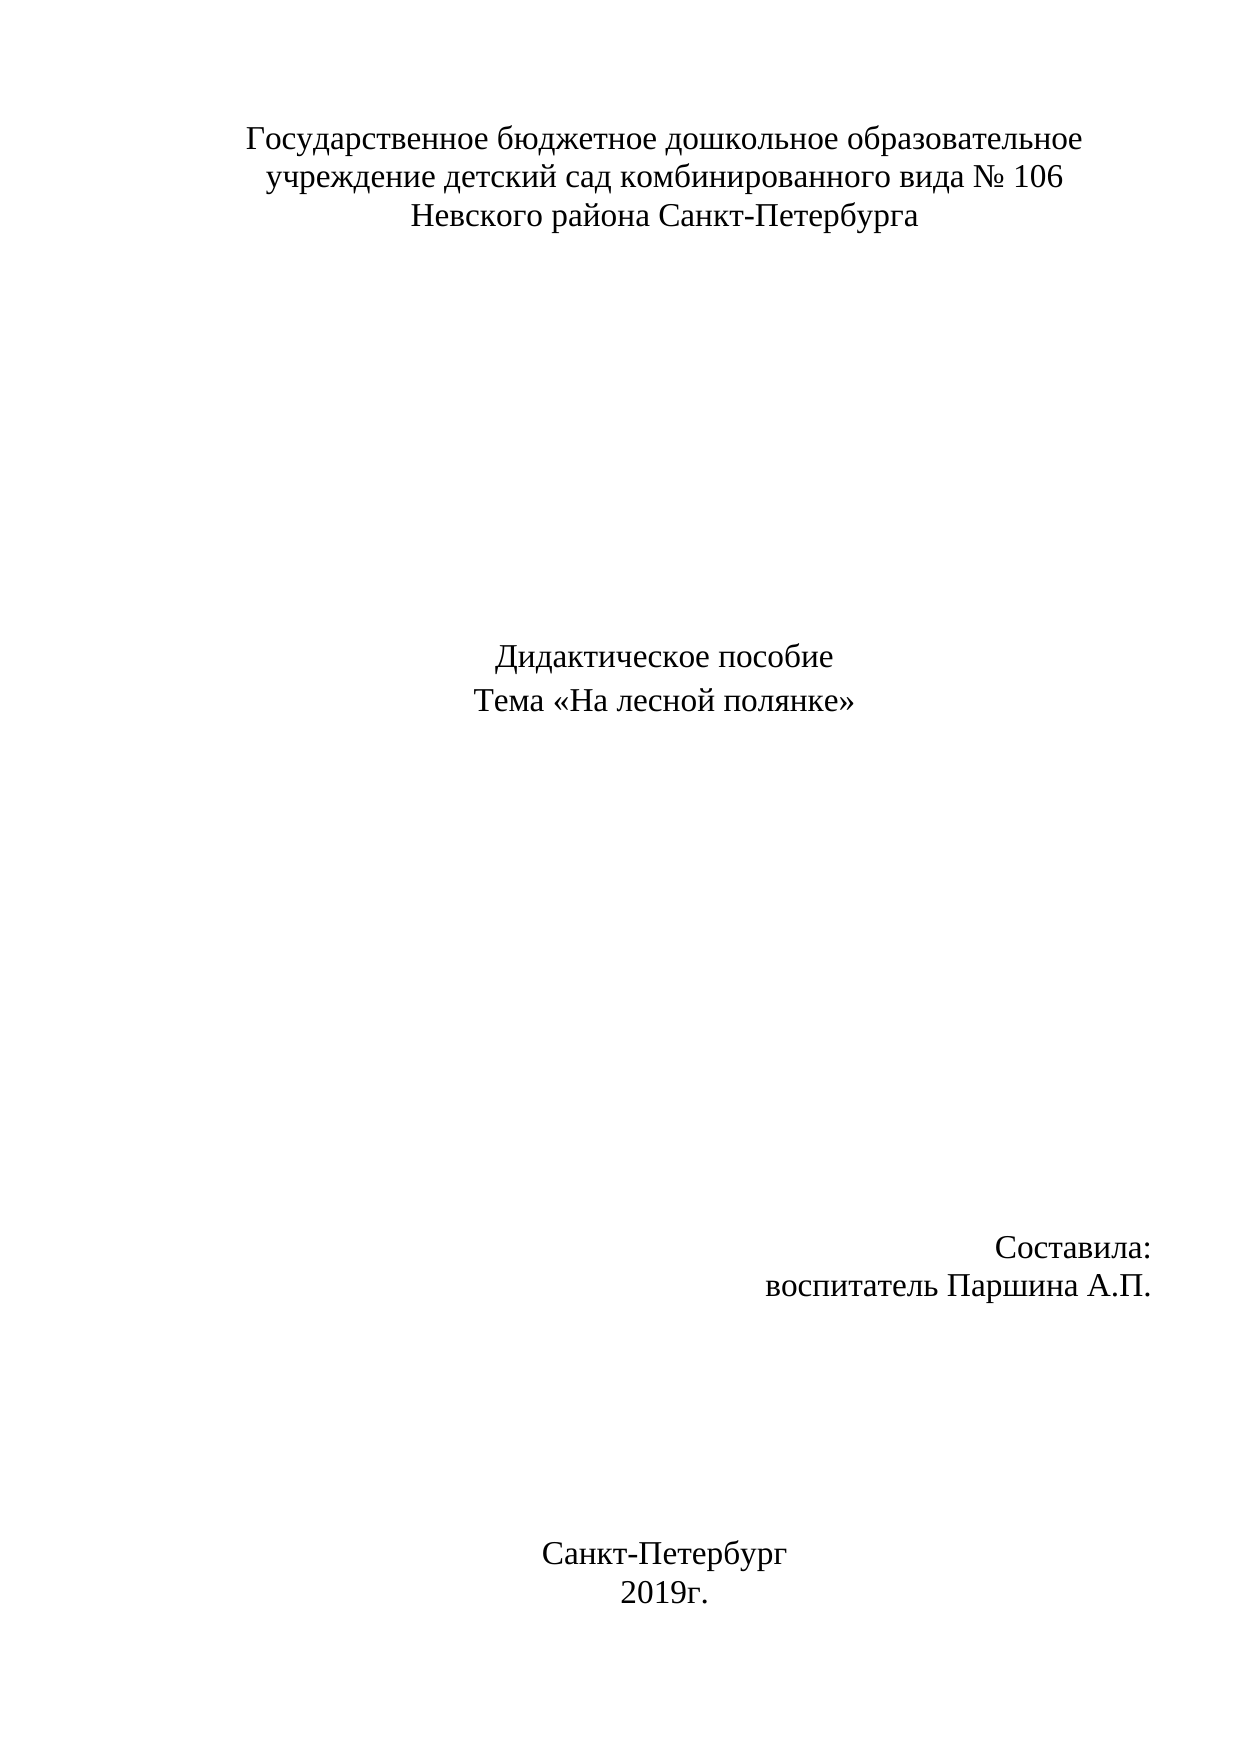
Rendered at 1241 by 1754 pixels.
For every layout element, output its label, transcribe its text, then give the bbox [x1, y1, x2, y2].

text Составила: [177, 1227, 1152, 1265]
text Санкт-Петербург [177, 1534, 1152, 1572]
text Государственное бюджетное дошкольное образовательное учреждение детский сад комбинированного вида № 106 [177, 118, 1152, 195]
text воспитатель Паршина А.П. [177, 1265, 1152, 1304]
text Невского района Санкт-Петербурга [177, 195, 1152, 233]
text Тема «На лесной полянке» [177, 681, 1152, 719]
text 2019г. [177, 1572, 1152, 1610]
text Дидактическое пособие [177, 637, 1152, 675]
